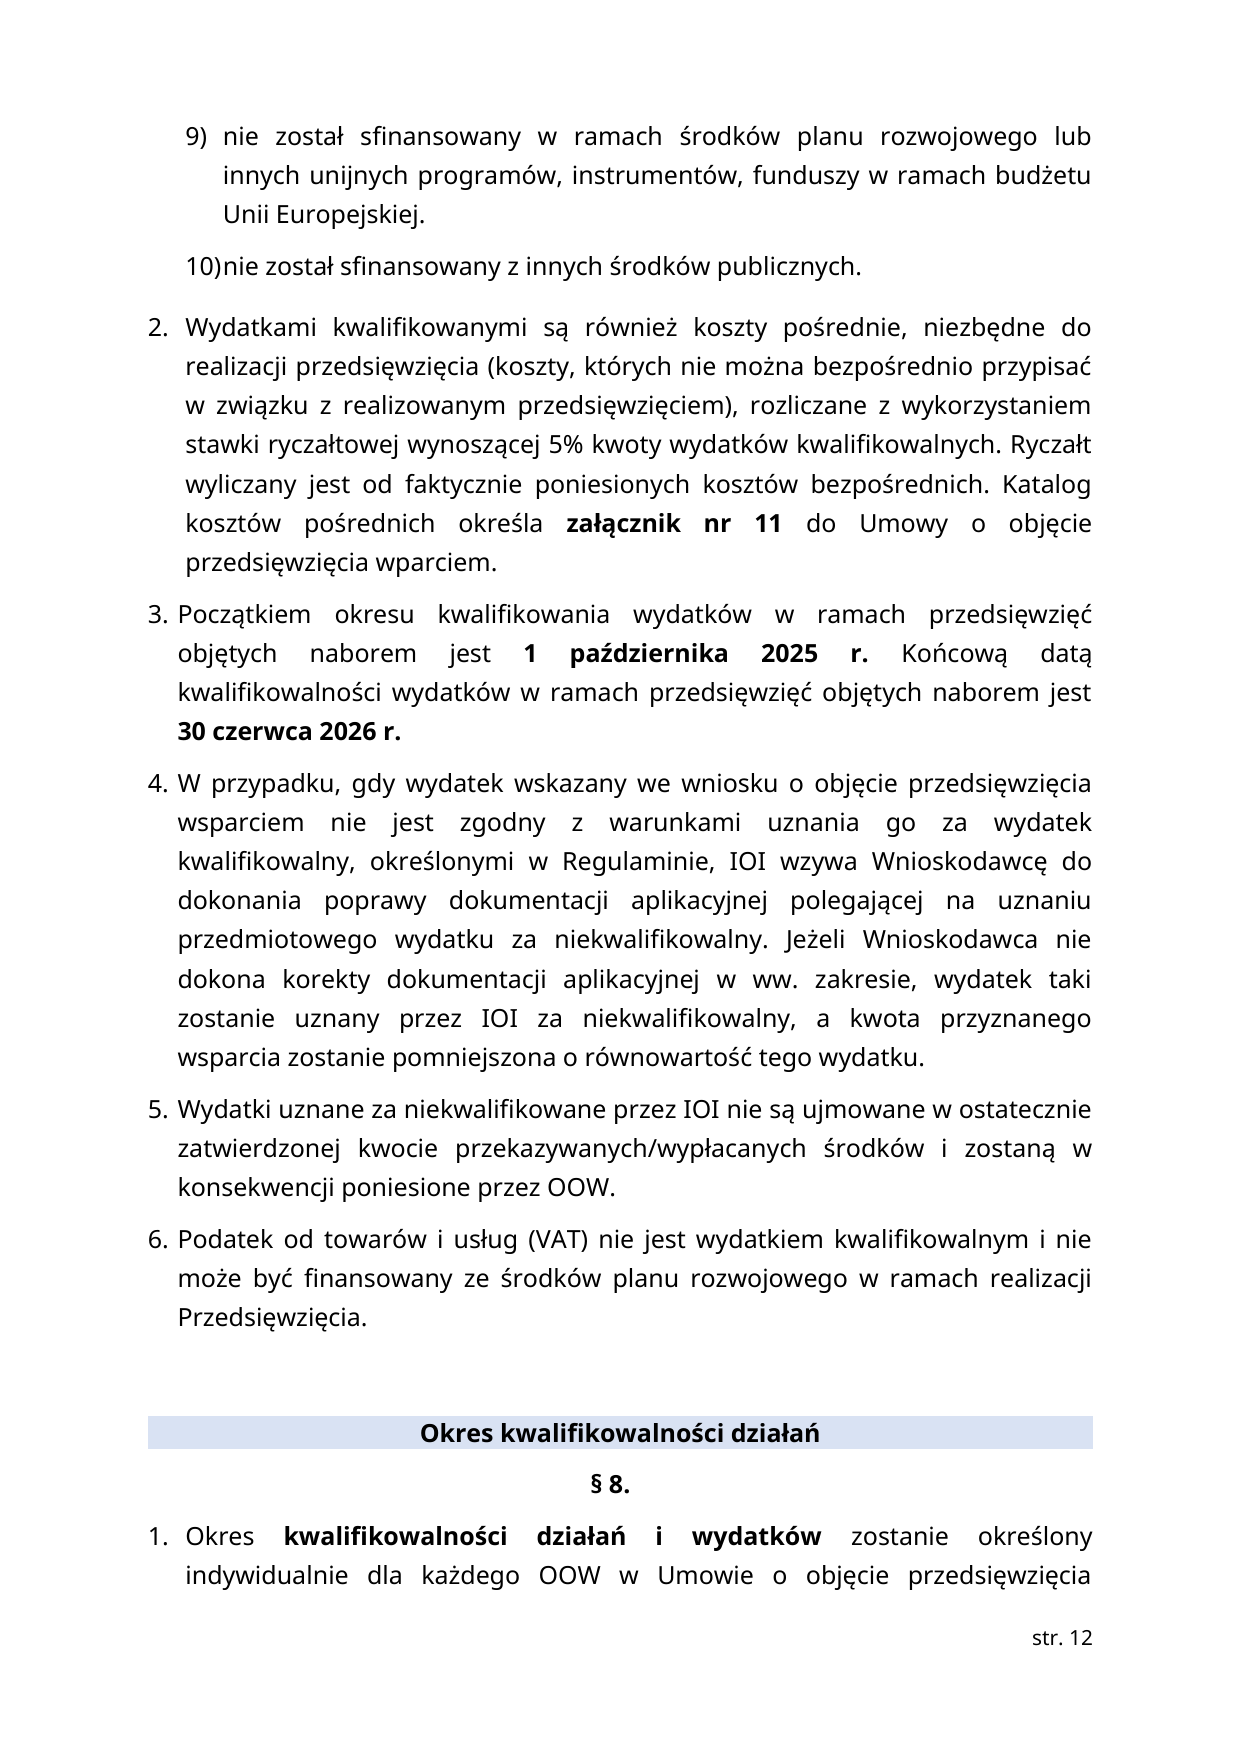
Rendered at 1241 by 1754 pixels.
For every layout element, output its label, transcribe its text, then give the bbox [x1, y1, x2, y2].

list Wydatki uznane za niekwalifikowane przez IOI nie są ujmowane w ostatecznie zatwierdzonej kwocie przekazywanych/wypłacanych środków i zostaną w konsekwencji poniesione przez OOW. [148, 1091, 1093, 1204]
list Początkiem okresu kwalifikowania wydatków w ramach przedsięwzięć objętych naborem jest 1 października 2025 r. Końcową datą kwalifikowalności wydatków w ramach przedsięwzięć objętych naborem jest 30 czerwca 2026 r. [148, 596, 1093, 748]
list Podatek od towarów i usług (VAT) nie jest wydatkiem kwalifikowalnym i nie może być finansowany ze środków planu rozwojowego w ramach realizacji Przedsięwzięcia. [148, 1221, 1093, 1334]
list nie został sfinansowany w ramach środków planu rozwojowego lub innych unijnych programów, instrumentów, funduszy w ramach budżetu Unii Europejskiej. [185, 118, 1093, 231]
list Wydatkami kwalifikowanymi są również koszty pośrednie, niezbędne do realizacji przedsięwzięcia (koszty, których nie można bezpośrednio przypisać w związku z realizowanym przedsięwzięciem), rozliczane z wykorzystaniem stawki ryczałtowej wynoszącej 5% kwoty wydatków kwalifikowalnych. Ryczałt wyliczany jest od faktycznie poniesionych kosztów bezpośrednich. Katalog kosztów pośrednich określa załącznik nr 11 do Umowy o objęcie przedsięwzięcia wparciem. [148, 310, 1093, 579]
list nie został sfinansowany z innych środków publicznych. [185, 248, 1093, 282]
subtitle Okres kwalifikowalności działań [148, 1416, 1093, 1449]
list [148, 1519, 1093, 1592]
list § 8. [554, 1467, 1093, 1501]
list W przypadku, gdy wydatek wskazany we wniosku o objęcie przedsięwzięcia wsparciem nie jest zgodny z warunkami uznania go za wydatek kwalifikowalny, określonymi w Regulaminie, IOI wzywa Wnioskodawcę do dokonania poprawy dokumentacji aplikacyjnej polegającej na uznaniu przedmiotowego wydatku za niekwalifikowalny. Jeżeli Wnioskodawca nie dokona korekty dokumentacji aplikacyjnej w ww. zakresie, wydatek taki zostanie uznany przez IOI za niekwalifikowalny, a kwota przyznanego wsparcia zostanie pomniejszona o równowartość tego wydatku. [148, 766, 1093, 1074]
